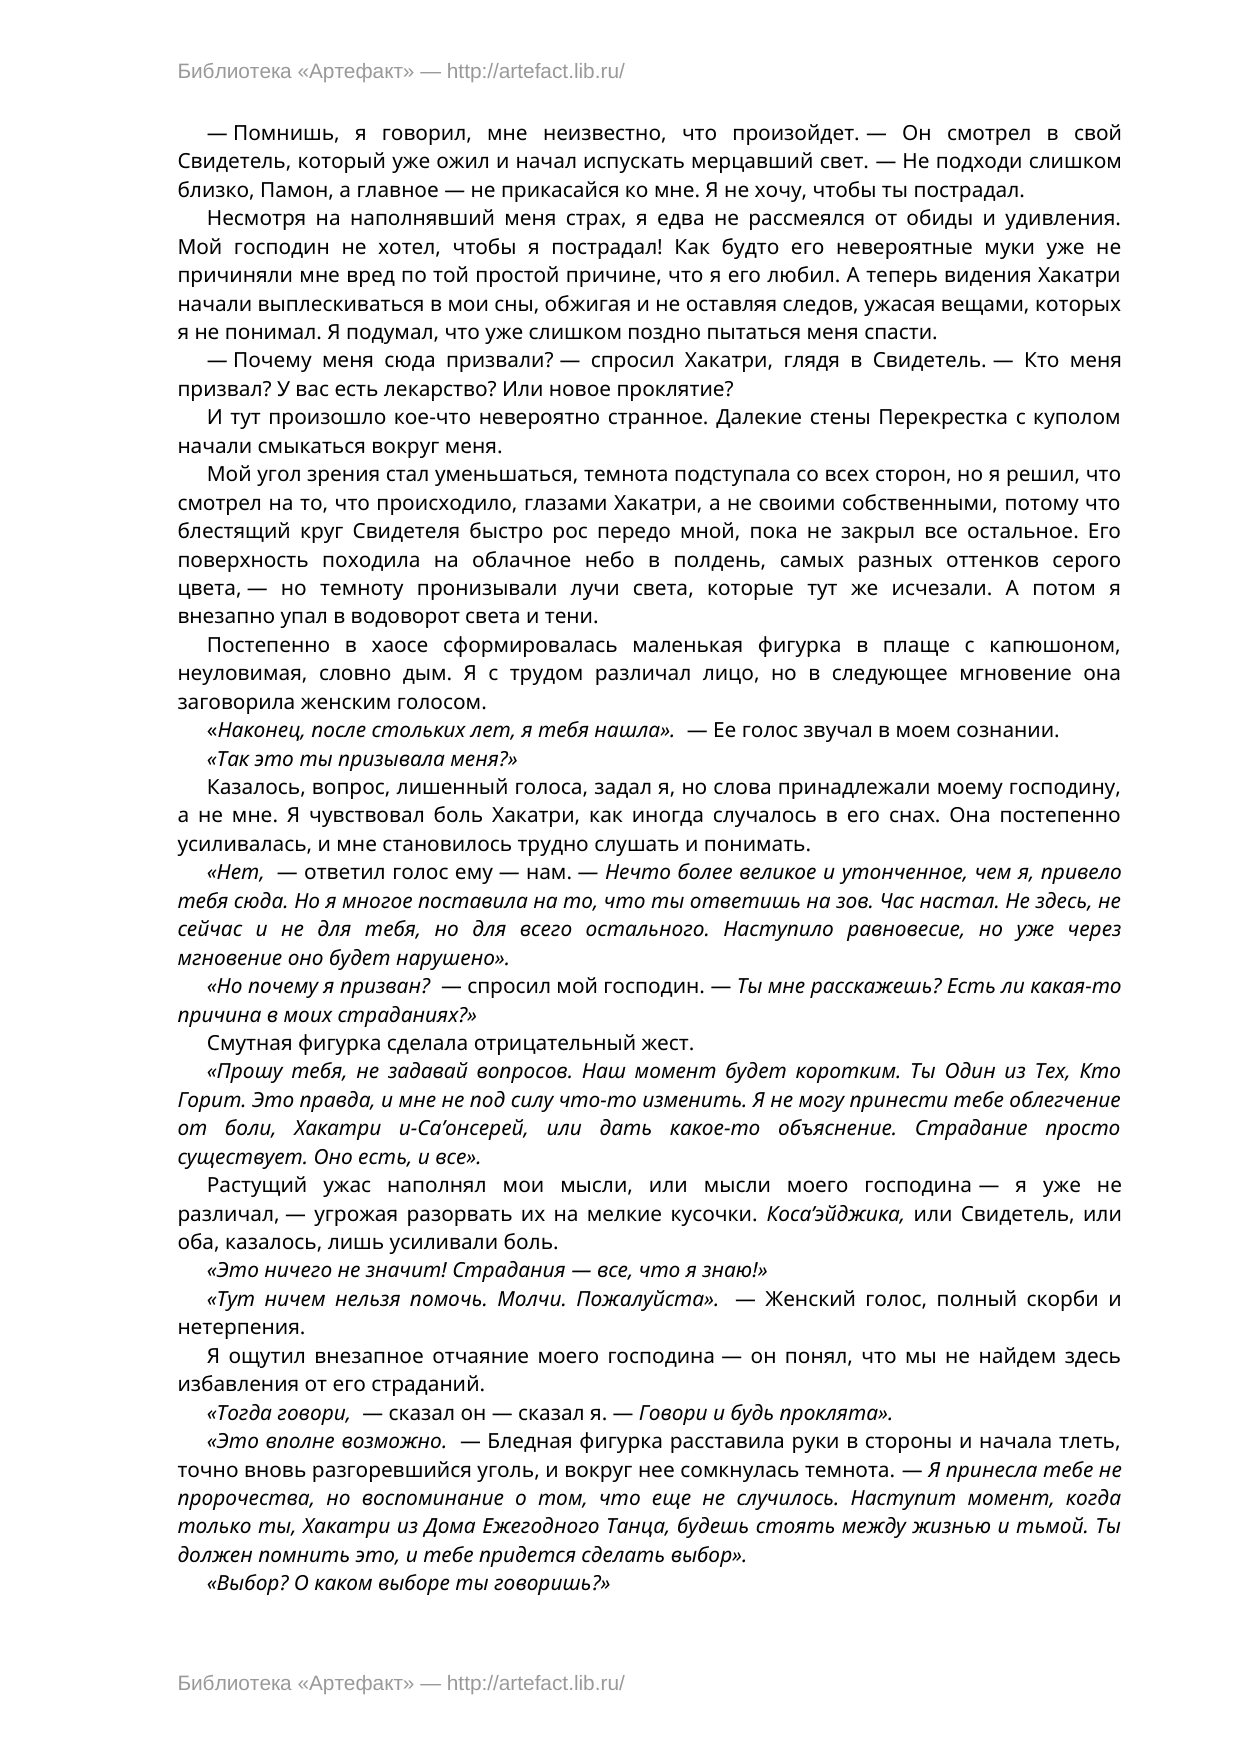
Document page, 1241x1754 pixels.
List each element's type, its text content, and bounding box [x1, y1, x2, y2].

text «Тут ничем нельзя помочь. Молчи. Пожалуйста». — Женский голос, полный скорби и нетерпения. [177, 1284, 1122, 1341]
text «Но почему я призван? — спросил мой господин. — Ты мне расскажешь? Есть ли какая-то причина в моих страданиях?» [177, 971, 1122, 1028]
text «Тогда говори, — сказал он — сказал я. — Говори и будь проклята». [177, 1398, 1122, 1426]
text Несмотря на наполнявший меня страх, я едва не рассмеялся от обиды и удивления. Мой господин не хотел, чтобы я пострадал! Как будто его невероятные муки уже не причиняли мне вред по той простой причине, что я его любил. А теперь видения Хакатри начали выплескиваться в мои сны, обжигая и не оставляя следов, ужасая вещами, которых я не понимал. Я подумал, что уже слишком поздно пытаться меня спасти. [177, 203, 1122, 346]
text «Нет, — ответил голос ему — нам. — Нечто более великое и утонченное, чем я, привело тебя сюда. Но я многое поставила на то, что ты ответишь на зов. Час настал. Не здесь, не сейчас и не для тебя, но для всего остального. Наступило равновесие, но уже через мгновение оно будет нарушено». [177, 857, 1122, 971]
text Растущий ужас наполнял мои мысли, или мысли моего господина — я уже не различал, — угрожая разорвать их на мелкие кусочки. Коса’эйджика, или Свидетель, или оба, казалось, лишь усиливали боль. [177, 1170, 1122, 1256]
text Я ощутил внезапное отчаяние моего господина — он понял, что мы не найдем здесь избавления от его страданий. [177, 1341, 1122, 1398]
text «Это ничего не значит! Страдания — все, что я знаю!» [177, 1256, 1122, 1284]
text «Наконец, после стольких лет, я тебя нашла». — Ее голос звучал в моем сознании. [177, 715, 1122, 744]
text «Это вполне возможно. — Бледная фигурка расставила руки в стороны и начала тлеть, точно вновь разгоревшийся уголь, и вокруг нее сомкнулась темнота. — Я принесла тебе не пророчества, но воспоминание о том, что еще не случилось. Наступит момент, когда только ты, Хакатри из Дома Ежегодного Танца, будешь стоять между жизнью и тьмой. Ты должен помнить это, и тебе придется сделать выбор». [177, 1426, 1122, 1568]
text И тут произошло кое-что невероятно странное. Далекие стены Перекрестка с куполом начали смыкаться вокруг меня. [177, 402, 1122, 459]
text «Выбор? О каком выборе ты говоришь?» [177, 1568, 1122, 1597]
text — Почему меня сюда призвали? — спросил Хакатри, глядя в Свидетель. — Кто меня призвал? У вас есть лекарство? Или новое проклятие? [177, 346, 1122, 402]
text — Помнишь, я говорил, мне неизвестно, что произойдет. — Он смотрел в свой Свидетель, который уже ожил и начал испускать мерцавший свет. — Не подходи слишком близко, Памон, а главное — не прикасайся ко мне. Я не хочу, чтобы ты пострадал. [177, 118, 1122, 203]
text «Прошу тебя, не задавай вопросов. Наш момент будет коротким. Ты Один из Тех, Кто Горит. Это правда, и мне не под силу что-то изменить. Я не могу принести тебе облегчение от боли, Хакатри и-Са’онсерей, или дать какое-то объяснение. Страдание просто существует. Оно есть, и все». [177, 1057, 1122, 1170]
text Постепенно в хаосе сформировалась маленькая фигурка в плаще с капюшоном, неуловимая, словно дым. Я с трудом различал лицо, но в следующее мгновение она заговорила женским голосом. [177, 630, 1122, 715]
text Смутная фигурка сделала отрицательный жест. [177, 1028, 1122, 1057]
text Мой угол зрения стал уменьшаться, темнота подступала со всех сторон, но я решил, что смотрел на то, что происходило, глазами Хакатри, а не своими собственными, потому что блестящий круг Свидетеля быстро рос передо мной, пока не закрыл все остальное. Его поверхность походила на облачное небо в полдень, самых разных оттенков серого цвета, — но темноту пронизывали лучи света, которые тут же исчезали. А потом я внезапно упал в водоворот света и тени. [177, 459, 1122, 630]
text Казалось, вопрос, лишенный голоса, задал я, но слова принадлежали моему господину, а не мне. Я чувствовал боль Хакатри, как иногда случалось в его снах. Она постепенно усиливалась, и мне становилось трудно слушать и понимать. [177, 772, 1122, 857]
text «Так это ты призывала меня?» [177, 744, 1122, 772]
